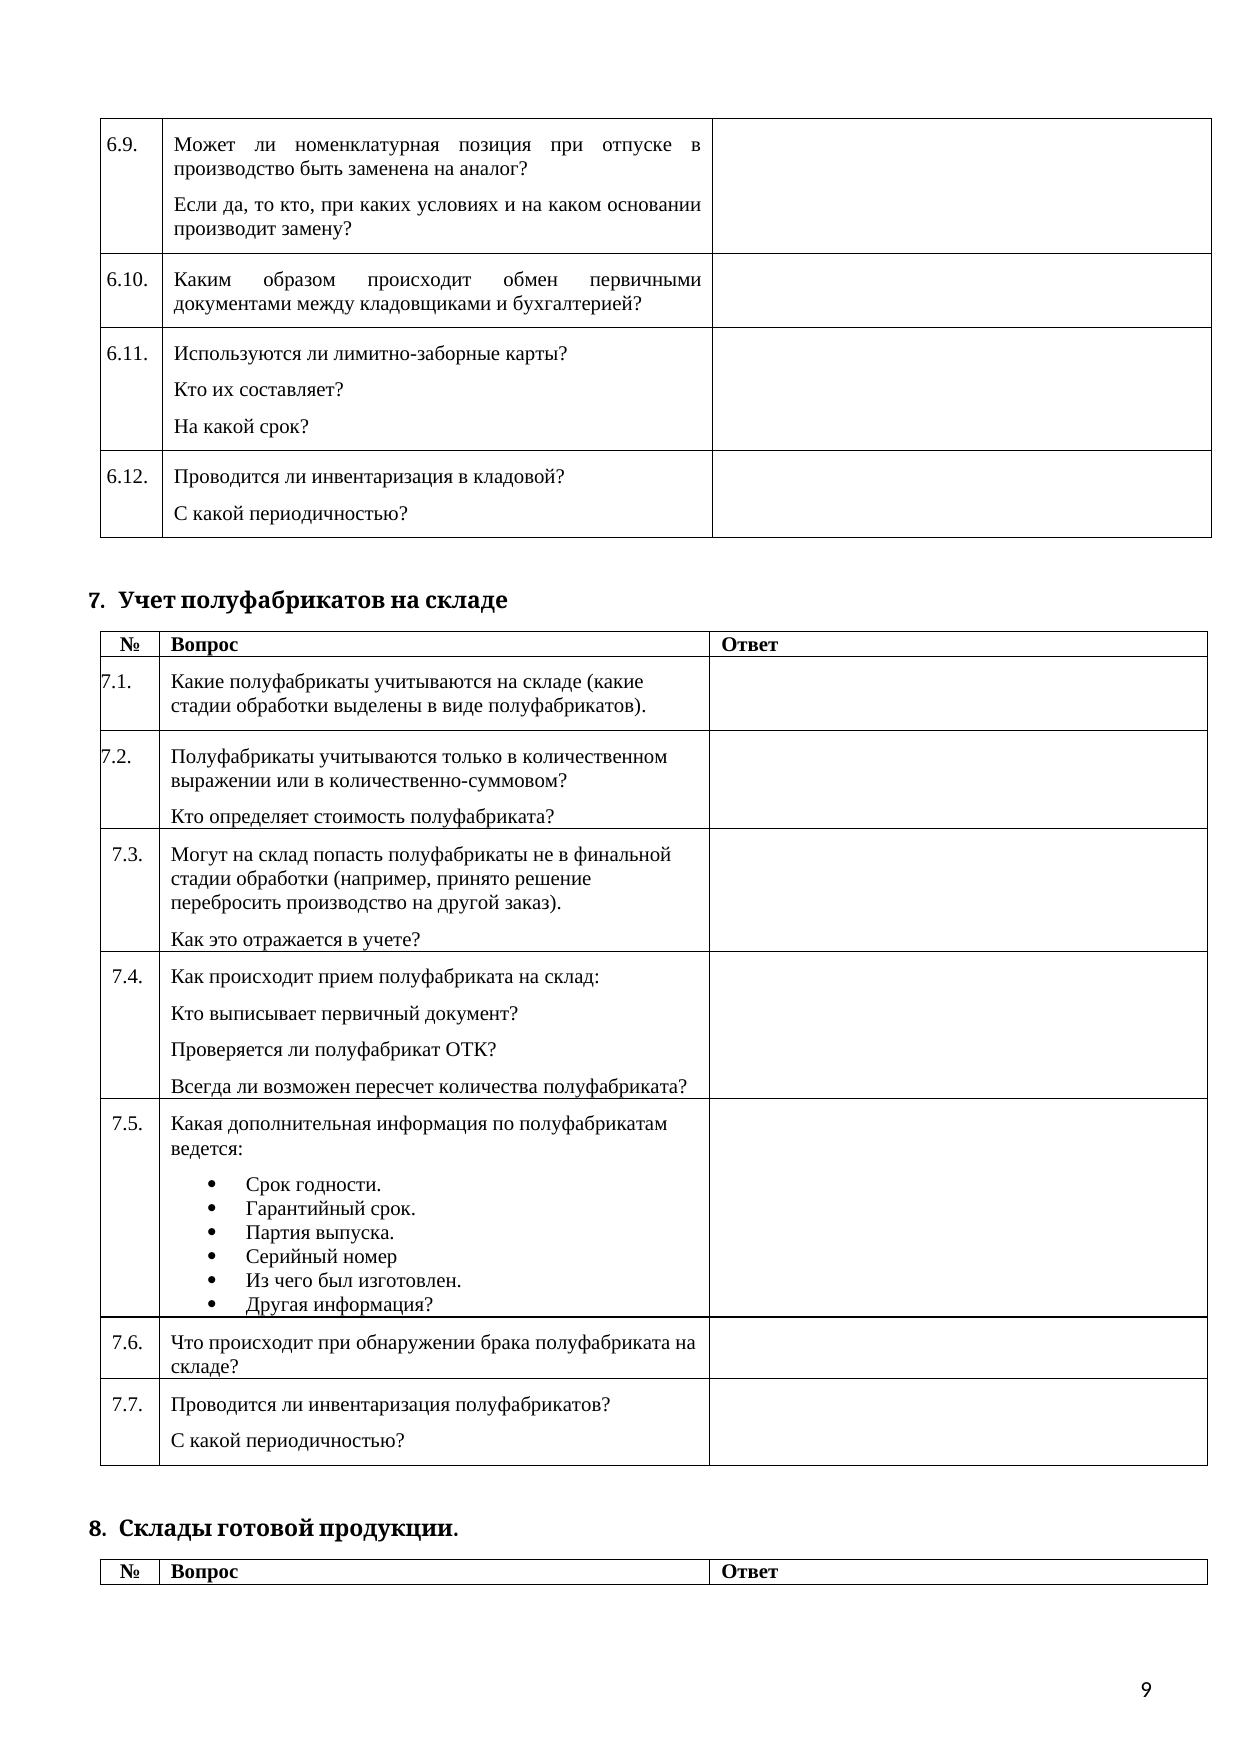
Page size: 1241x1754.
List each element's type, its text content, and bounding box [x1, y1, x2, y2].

table_cell [713, 328, 1211, 450]
table_cell Могут на склад попасть полуфабрикаты не в финальной стадии обработки (например, принято решение перебросить производство на другой заказ). Как это отражается в учете? [160, 829, 709, 951]
table_cell Проводится ли инвентаризация полуфабрикатов? С какой периодичностью? [160, 1379, 709, 1465]
table_cell 6.9. [101, 119, 162, 253]
table_header Вопрос [160, 632, 709, 656]
table_cell 6.10. [101, 254, 162, 327]
table_cell Используются ли лимитно-заборные карты? Кто их составляет? На какой срок? [163, 328, 712, 450]
table_cell [710, 1379, 1207, 1465]
table_cell 7.6. [101, 1318, 159, 1378]
table_cell [713, 254, 1211, 327]
table_cell Как происходит прием полуфабриката на склад: Кто выписывает первичный документ? Проверяется ли полуфабрикат ОТК? Всегда ли возможен пересчет количества полуфабриката? [160, 952, 709, 1098]
table_header Вопрос [160, 1560, 709, 1583]
table_cell Каким образом происходит обмен первичными документами между кладовщиками и бухгалтерией? [163, 254, 712, 327]
table_cell [713, 451, 1211, 537]
table_cell 7.5. [101, 1099, 159, 1316]
table_header № [101, 1560, 159, 1583]
table_header Ответ [710, 632, 1207, 656]
table_cell [710, 829, 1207, 951]
table_cell [710, 952, 1207, 1098]
table_cell Какая дополнительная информация по полуфабрикатам ведется: Срок годности. Гарантийный срок. Партия выпуска. Серийный номер Из чего был изготовлен. Другая информация? [160, 1099, 709, 1316]
table_cell 7.2. [101, 731, 159, 828]
table_cell Какие полуфабрикаты учитываются на складе (какие стадии обработки выделены в виде полуфабрикатов). [160, 657, 709, 730]
table_header Ответ [710, 1560, 1207, 1583]
table_cell [710, 1099, 1207, 1316]
table_cell 7.4. [101, 952, 159, 1098]
table_cell [710, 657, 1207, 730]
table_header № [101, 632, 159, 656]
table_cell Может ли номенклатурная позиция при отпуске в производство быть заменена на аналог? Если да, то кто, при каких условиях и на каком основании производит замену? [163, 119, 712, 253]
table_cell [713, 119, 1211, 253]
table_cell Что происходит при обнаружении брака полуфабриката на складе? [160, 1318, 709, 1378]
table_cell 7.7. [101, 1379, 159, 1465]
table_cell [710, 1318, 1207, 1378]
table_cell Полуфабрикаты учитываются только в количественном выражении или в количественно-суммовом? Кто определяет стоимость полуфабриката? [160, 731, 709, 828]
subtitle Склады готовой продукции. [89, 1516, 1152, 1542]
table_cell 7.1. [101, 657, 159, 730]
table_cell 6.12. [101, 451, 162, 537]
table_cell 7.3. [101, 829, 159, 951]
table_cell [710, 731, 1207, 828]
subtitle Учет полуфабрикатов на складе [89, 588, 1152, 614]
table_cell 6.11. [101, 328, 162, 450]
table_cell Проводится ли инвентаризация в кладовой? С какой периодичностью? [163, 451, 712, 537]
